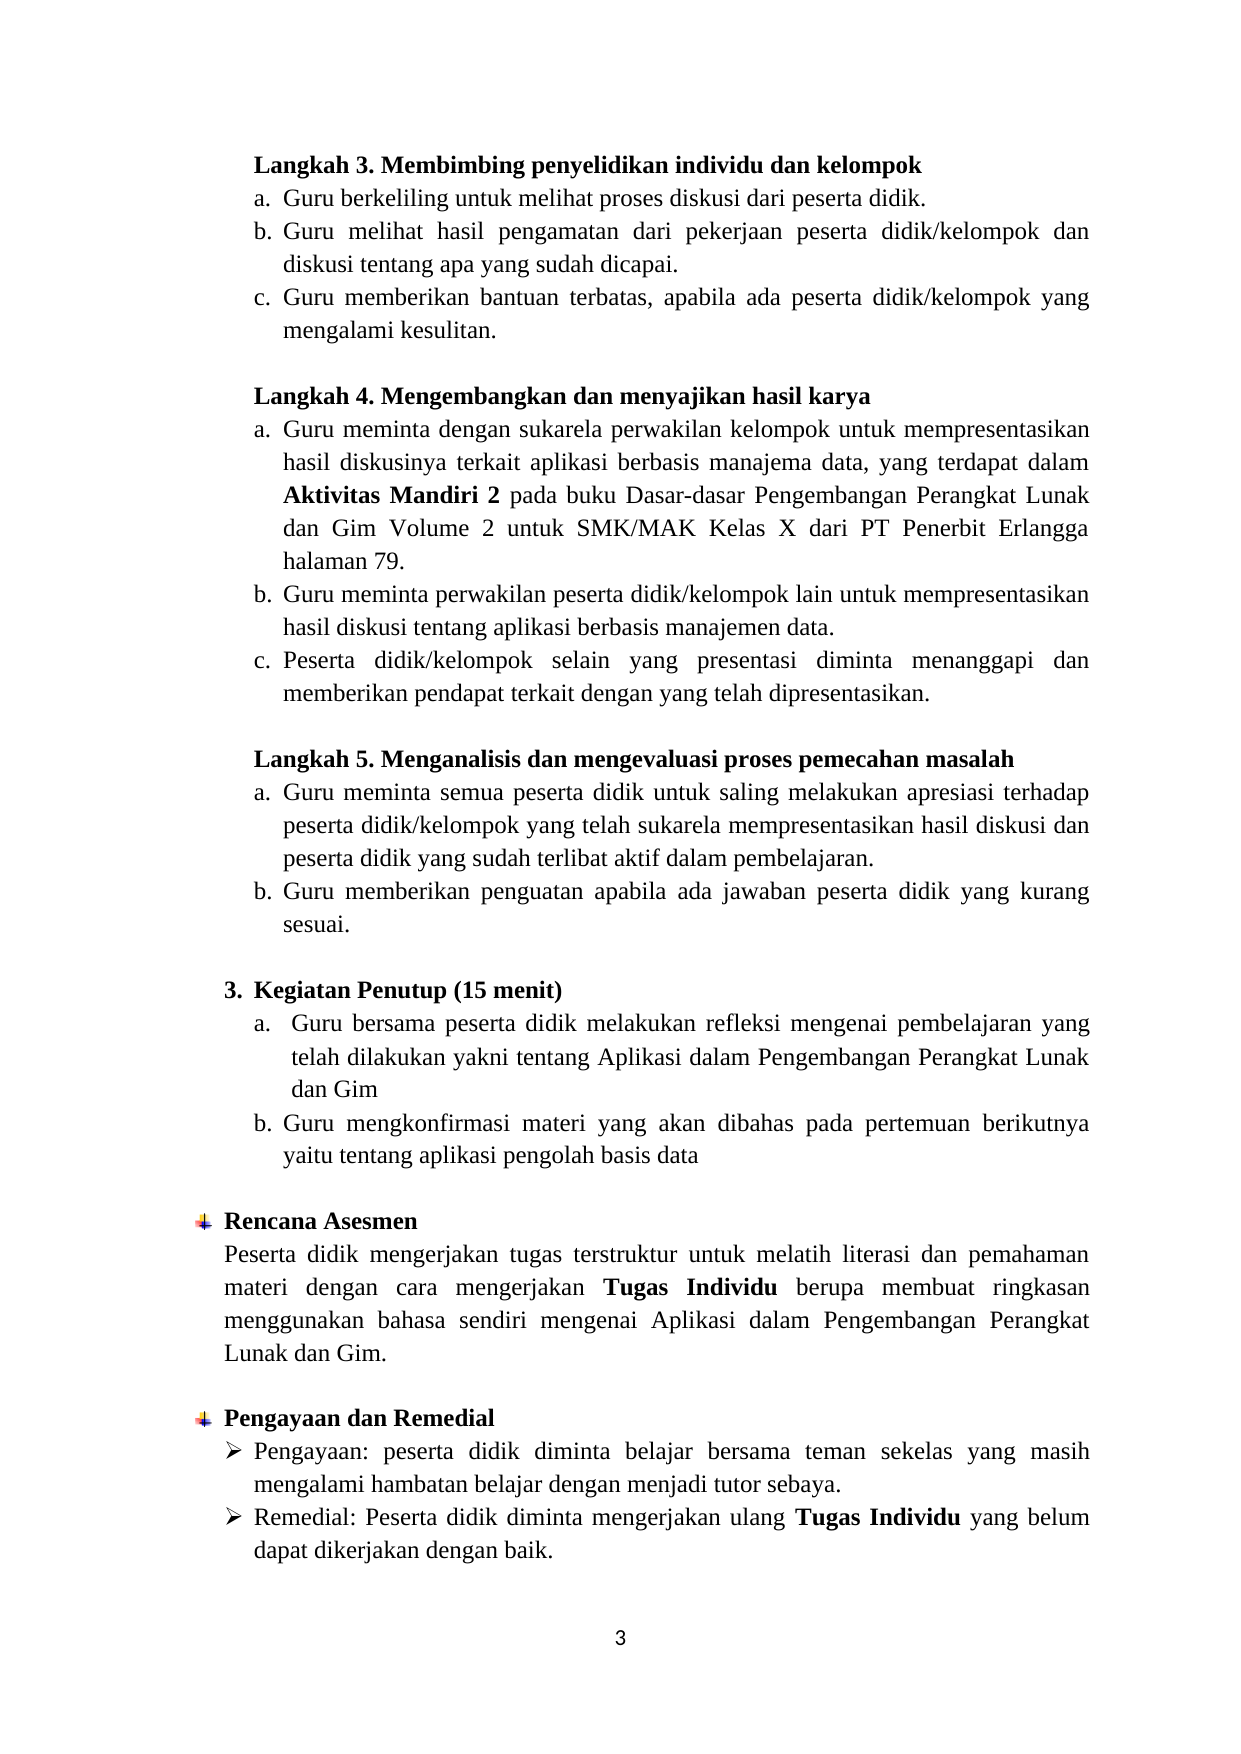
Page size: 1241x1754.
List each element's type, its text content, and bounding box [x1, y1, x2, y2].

list Pengayaan: peserta didik diminta belajar bersama teman sekelas yang masih mengalami hambatan belajar dengan menjadi tutor sebaya. [224, 1436, 1090, 1498]
list Peserta didik/kelompok selain yang presentasi diminta menanggapi dan memberikan pendapat terkait dengan yang telah dipresentasikan. [253, 645, 1090, 707]
list Remedial: Peserta didik diminta mengerjakan ulang Tugas Individu yang belum dapat dikerjakan dengan baik. [224, 1502, 1090, 1564]
text Langkah 5. Menganalisis dan mengevaluasi proses pemecahan masalah [225, 744, 1090, 773]
picture [195, 1410, 212, 1427]
text Langkah 4. Mengembangkan dan menyajikan hasil karya [253, 381, 1090, 410]
picture [195, 1212, 212, 1230]
list Kegiatan Penutup (15 menit) [224, 976, 1090, 1004]
list Guru meminta dengan sukarela perwakilan kelompok untuk mempresentasikan hasil diskusinya terkait aplikasi berbasis manajema data, yang terdapat dalam Aktivitas Mandiri 2 pada buku Dasar-dasar Pengembangan Perangkat Lunak dan Gim Volume 2 untuk SMK/MAK Kelas X dari PT Penerbit Erlangga halaman 79. [253, 414, 1090, 575]
text Langkah 3. Membimbing penyelidikan individu dan kelompok [225, 150, 1090, 179]
list Guru memberikan bantuan terbatas, apabila ada peserta didik/kelompok yang mengalami kesulitan. [253, 282, 1090, 344]
list Guru bersama peserta didik melakukan refleksi mengenai pembelajaran yang telah dilakukan yakni tentang Aplikasi dalam Pengembangan Perangkat Lunak dan Gim [253, 1008, 1090, 1103]
list Guru meminta semua peserta didik untuk saling melakukan apresiasi terhadap peserta didik/kelompok yang telah sukarela mempresentasikan hasil diskusi dan peserta didik yang sudah terlibat aktif dalam pembelajaran. [253, 777, 1090, 872]
list Peserta didik mengerjakan tugas terstruktur untuk melatih literasi dan pemahaman materi dengan cara mengerjakan Tugas Individu berupa membuat ringkasan menggunakan bahasa sendiri mengenai Aplikasi dalam Pengembangan Perangkat Lunak dan Gim. [224, 1239, 1090, 1367]
list Guru memberikan penguatan apabila ada jawaban peserta didik yang kurang sesuai. [253, 876, 1090, 938]
list Guru berkeliling untuk melihat proses diskusi dari peserta didik. [253, 183, 1090, 212]
list Rencana Asesmen [194, 1206, 1090, 1235]
list Guru meminta perwakilan peserta didik/kelompok lain untuk mempresentasikan hasil diskusi tentang aplikasi berbasis manajemen data. [253, 579, 1090, 641]
list Guru melihat hasil pengamatan dari pekerjaan peserta didik/kelompok dan diskusi tentang apa yang sudah dicapai. [253, 216, 1090, 278]
list Guru mengkonfirmasi materi yang akan dibahas pada pertemuan berikutnya yaitu tentang aplikasi pengolah basis data [253, 1108, 1090, 1169]
list Pengayaan dan Remedial [194, 1403, 1090, 1432]
